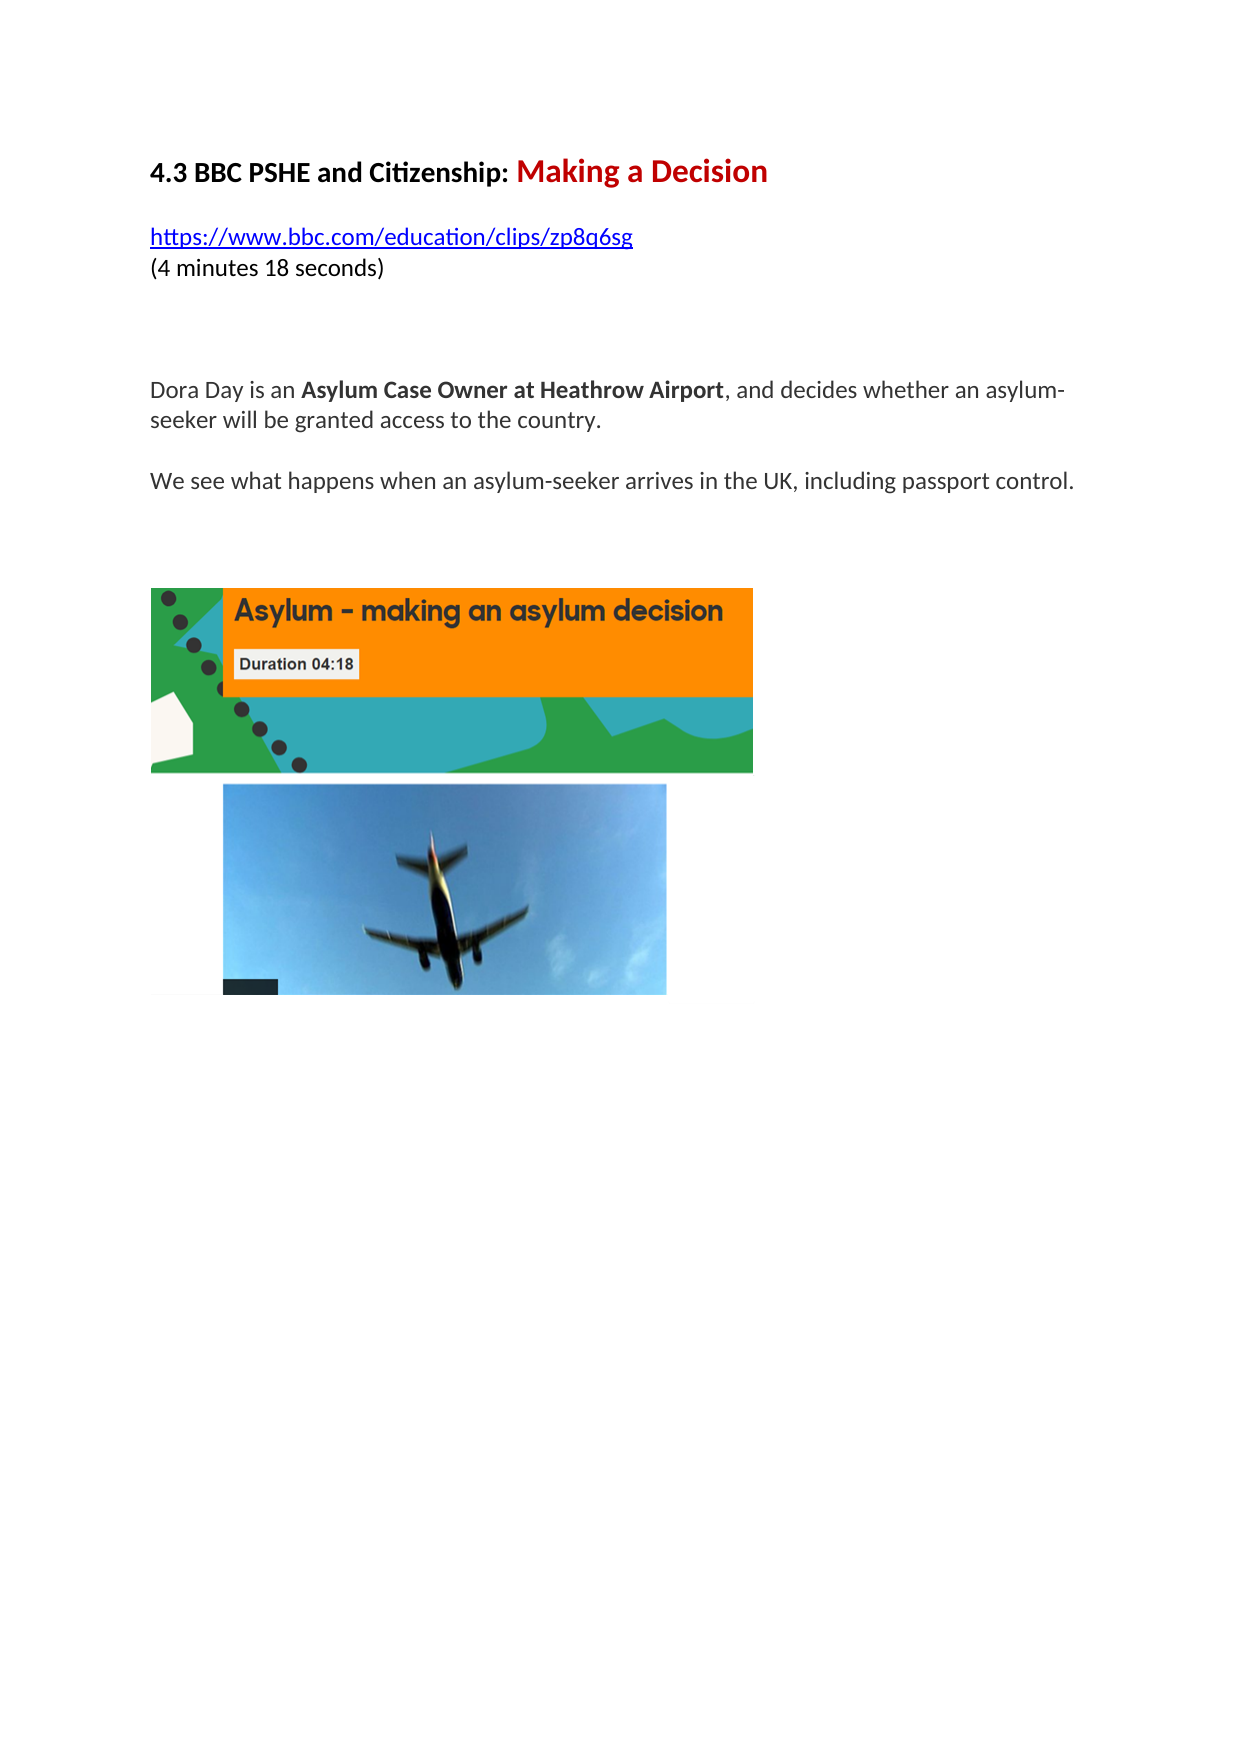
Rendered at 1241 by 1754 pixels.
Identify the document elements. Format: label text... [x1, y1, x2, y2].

text We see what happens when an asylum-seeker arrives in the UK, including passport control. [150, 465, 1090, 496]
text https://www.bbc.com/education/clips/zp8q6sg [150, 221, 1090, 252]
text (4 minutes 18 seconds) [150, 252, 1090, 282]
picture [150, 587, 756, 1005]
text Dora Day is an Asylum Case Owner at Heathrow Airport, and decides whether an asylum-seeker will be granted access to the country. [150, 374, 1090, 435]
text 4.3 BBC PSHE and Citizenship: Making a Decision [150, 150, 1090, 191]
